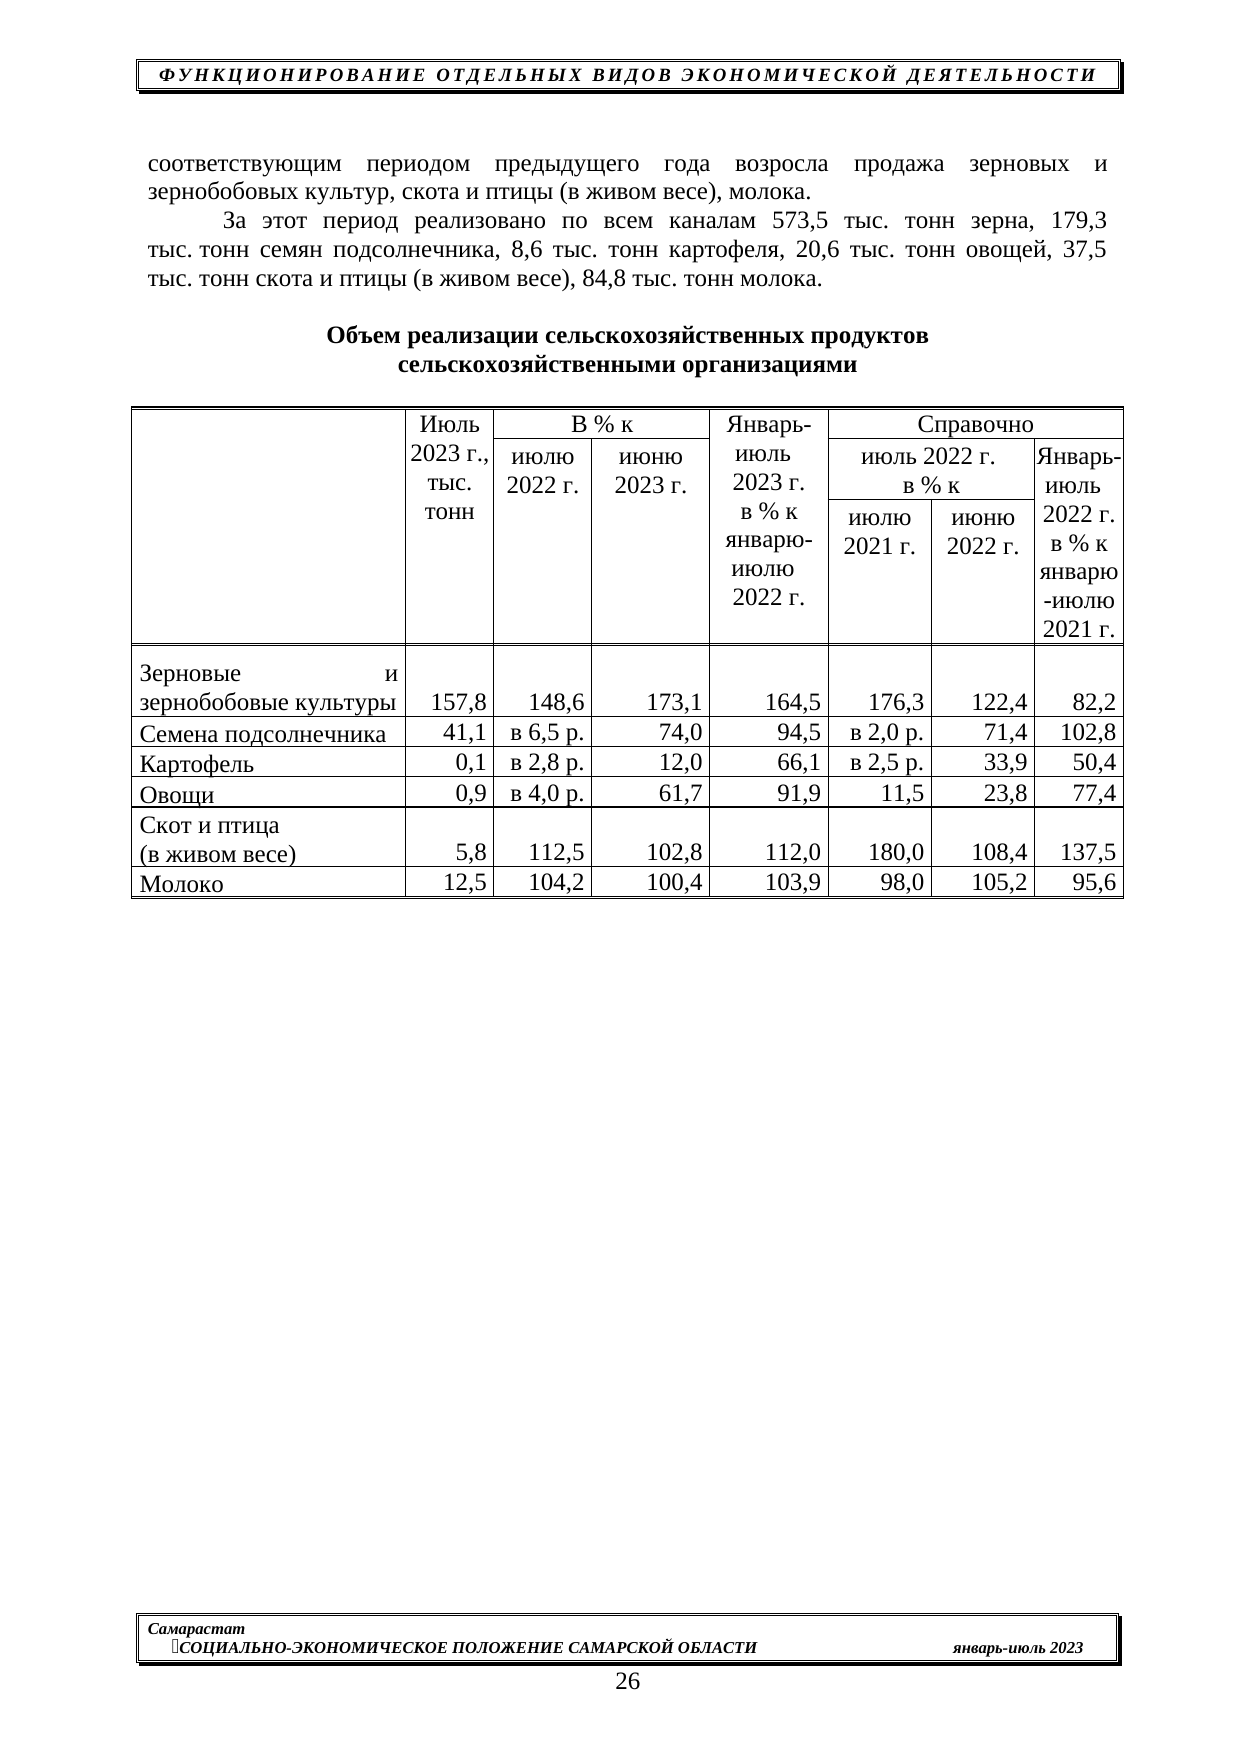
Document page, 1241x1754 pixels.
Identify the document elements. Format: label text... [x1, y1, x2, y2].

table_cell Овощи [132, 777, 405, 806]
table_cell 23,8 [932, 777, 1034, 806]
table_cell 66,1 [710, 747, 828, 776]
table_cell 12,0 [592, 747, 709, 776]
table_cell 95,6 [1035, 867, 1123, 896]
table_cell 100,4 [592, 867, 709, 896]
table_cell 164,5 [710, 646, 828, 716]
table_cell 176,3 [829, 646, 931, 716]
table_cell 103,9 [710, 867, 828, 896]
table_cell 5,8 [406, 808, 493, 866]
table_cell июню 2023 г. [592, 439, 709, 643]
table_cell 61,7 [592, 777, 709, 806]
table_cell 12,5 [406, 867, 493, 896]
table_header Справочно [829, 410, 1123, 438]
table_cell в 4,0 р. [494, 777, 591, 806]
table_cell 0,1 [406, 747, 493, 776]
table_header [132, 410, 405, 643]
table_cell 157,8 [406, 646, 493, 716]
text За этот период реализовано по всем каналам 573,5 тыс. тонн зерна, 179,3 тыс. тонн семян подсолнечника, 8,6 тыс. тонн картофеля, 20,6 тыс. тонн овощей, 37,5 тыс. тонн скота и птицы (в живом весе), 84,8 тыс. тонн молока. [148, 205, 1107, 291]
table_cell июлю 2021 г. [829, 500, 931, 643]
table_cell 98,0 [829, 867, 931, 896]
table_cell Январь-июль 2022 г. в % к январю-июлю 2021 г. [1035, 439, 1123, 643]
table_cell 173,1 [592, 646, 709, 716]
table_cell 71,4 [932, 717, 1034, 746]
table_cell в 2,5 р. [829, 747, 931, 776]
table_cell в 2,8 р. [494, 747, 591, 776]
table_cell 74,0 [592, 717, 709, 746]
table_cell 137,5 [1035, 808, 1123, 866]
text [148, 148, 1107, 205]
table_cell июлю 2022 г. [494, 439, 591, 643]
table_cell 102,8 [592, 808, 709, 866]
table_cell 108,4 [932, 808, 1034, 866]
table_cell 104,2 [494, 867, 591, 896]
table_cell 148,6 [494, 646, 591, 716]
table_cell 105,2 [932, 867, 1034, 896]
table_cell 180,0 [829, 808, 931, 866]
table_cell 91,9 [710, 777, 828, 806]
table_cell июню 2022 г. [932, 500, 1034, 643]
text сельскохозяйственными организациями [148, 349, 1107, 378]
table_cell 33,9 [932, 747, 1034, 776]
table_header Июль 2023 г., тыс. тонн [406, 410, 493, 643]
table_cell 50,4 [1035, 747, 1123, 776]
table_cell 94,5 [710, 717, 828, 746]
text Объем реализации сельскохозяйственных продуктов [148, 320, 1107, 349]
table_cell 82,2 [1035, 646, 1123, 716]
table_cell Семена подсолнечника [132, 717, 405, 746]
table_cell Картофель [132, 747, 405, 776]
table_cell 112,5 [494, 808, 591, 866]
table_cell июль 2022 г. в % к [829, 439, 1034, 499]
table_cell Скот и птица (в живом весе) [132, 808, 405, 866]
table_header Январь-июль 2023 г. в % к январю-июлю 2022 г. [710, 410, 828, 643]
table_cell 112,0 [710, 808, 828, 866]
table_cell 122,4 [932, 646, 1034, 716]
table_cell 41,1 [406, 717, 493, 746]
table_header В % к [494, 410, 709, 438]
table_cell 77,4 [1035, 777, 1123, 806]
table_cell 0,9 [406, 777, 493, 806]
table_cell Молоко [132, 867, 405, 896]
table_cell в 2,0 р. [829, 717, 931, 746]
table_cell 102,8 [1035, 717, 1123, 746]
table_cell 11,5 [829, 777, 931, 806]
table_cell Зерновые и зернобобовые культуры [132, 646, 405, 716]
table_cell в 6,5 р. [494, 717, 591, 746]
